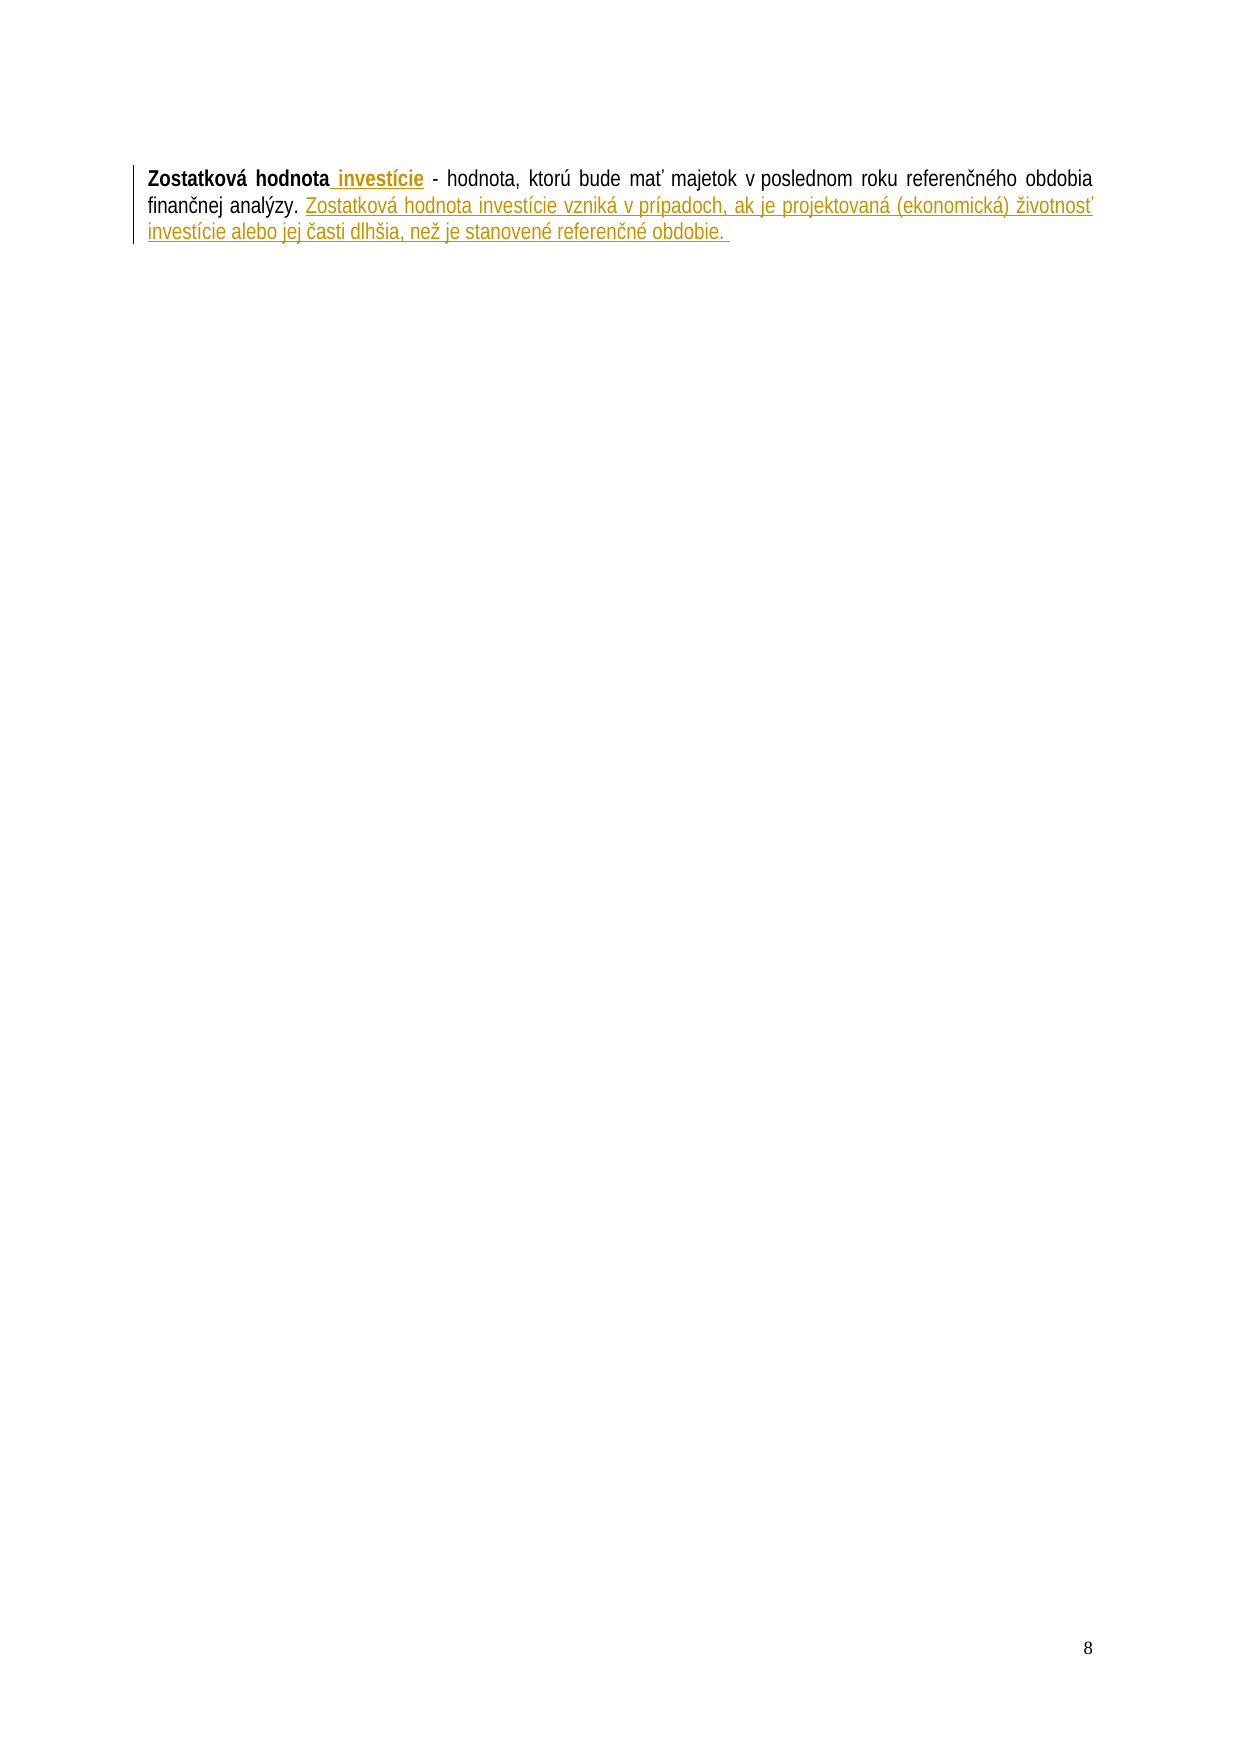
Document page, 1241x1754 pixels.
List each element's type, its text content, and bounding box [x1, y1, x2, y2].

text Zostatková hodnota - hodnota, ktorú bude mať majetok v poslednom roku referenčného obdobia finančnej analýzy. [148, 165, 1093, 244]
